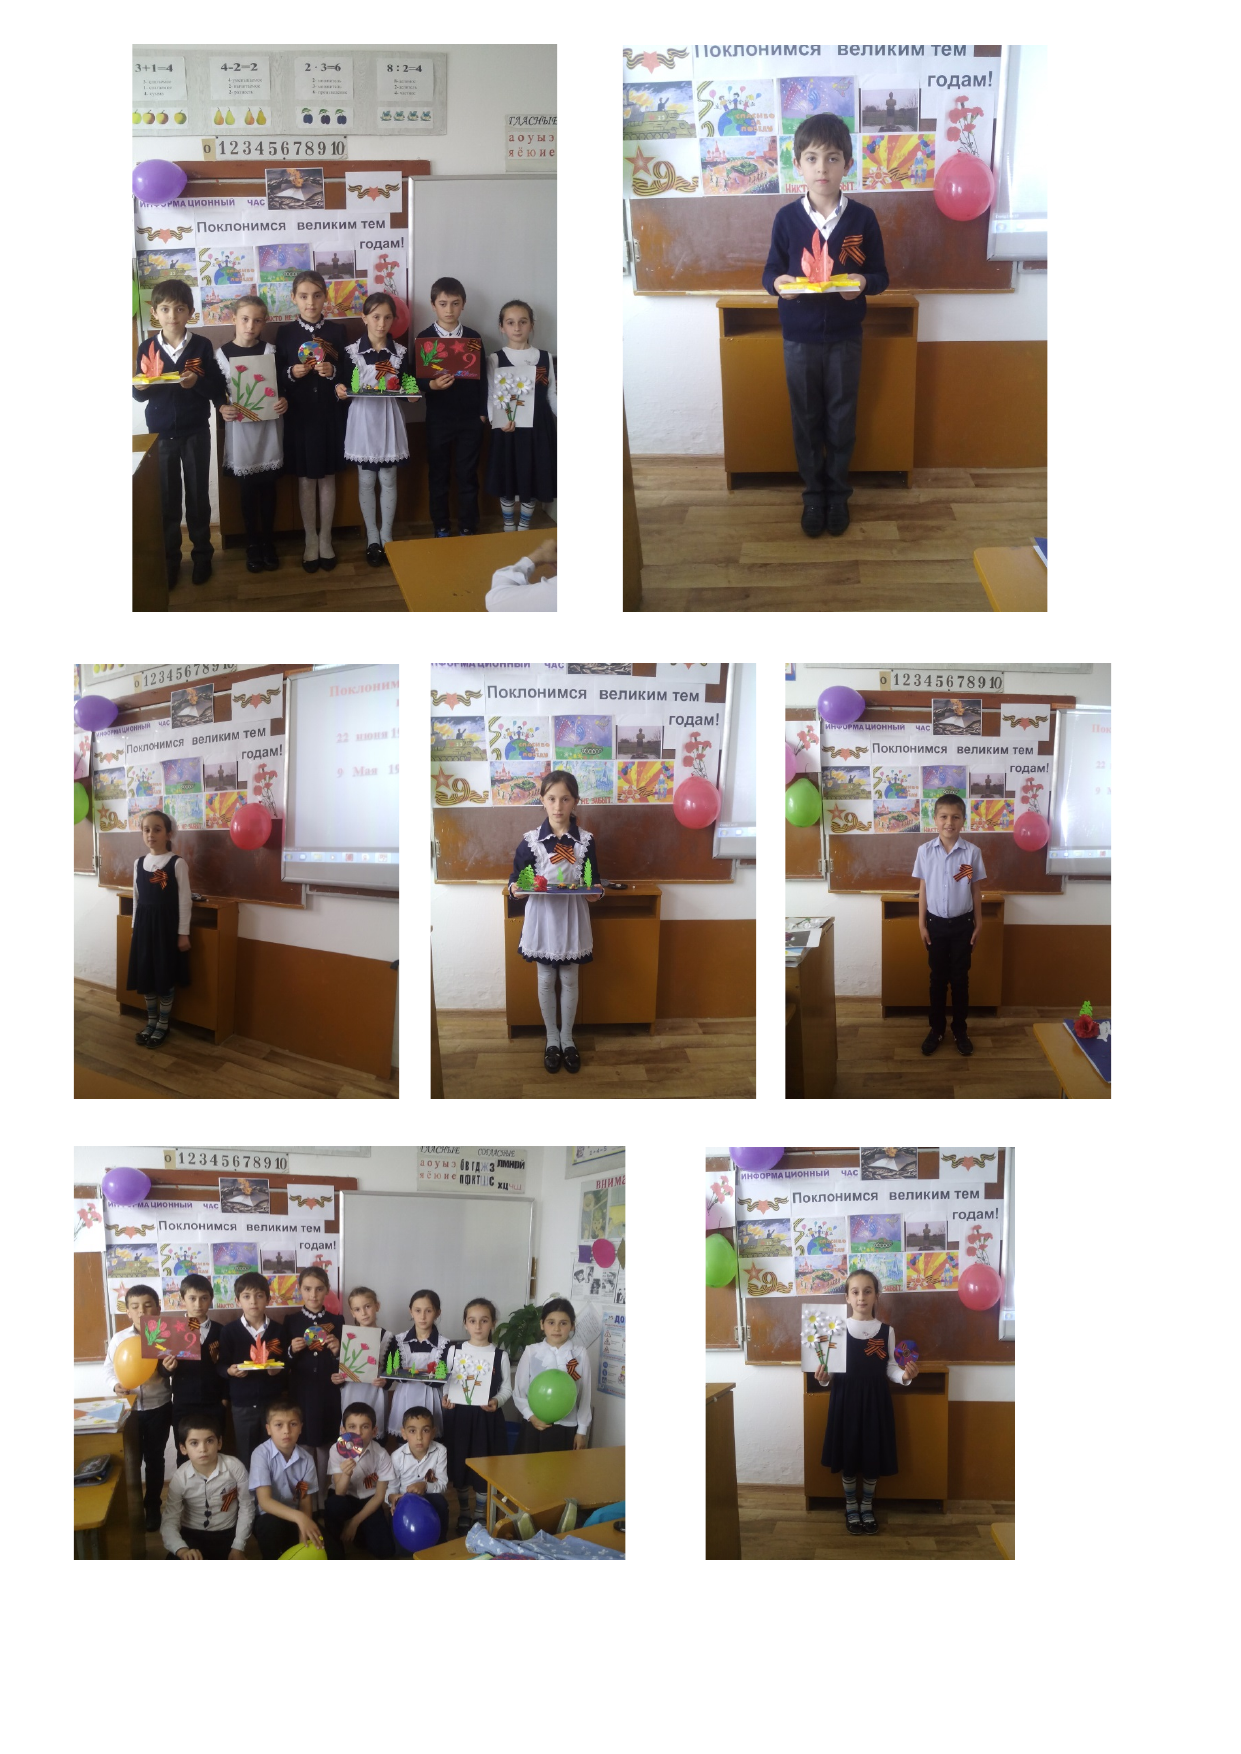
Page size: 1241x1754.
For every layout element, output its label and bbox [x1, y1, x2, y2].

picture [430, 663, 757, 1099]
picture [705, 1147, 1015, 1560]
picture [132, 44, 558, 612]
picture [622, 45, 1048, 612]
picture [785, 663, 1112, 1099]
picture [73, 1146, 626, 1560]
picture [73, 664, 400, 1099]
